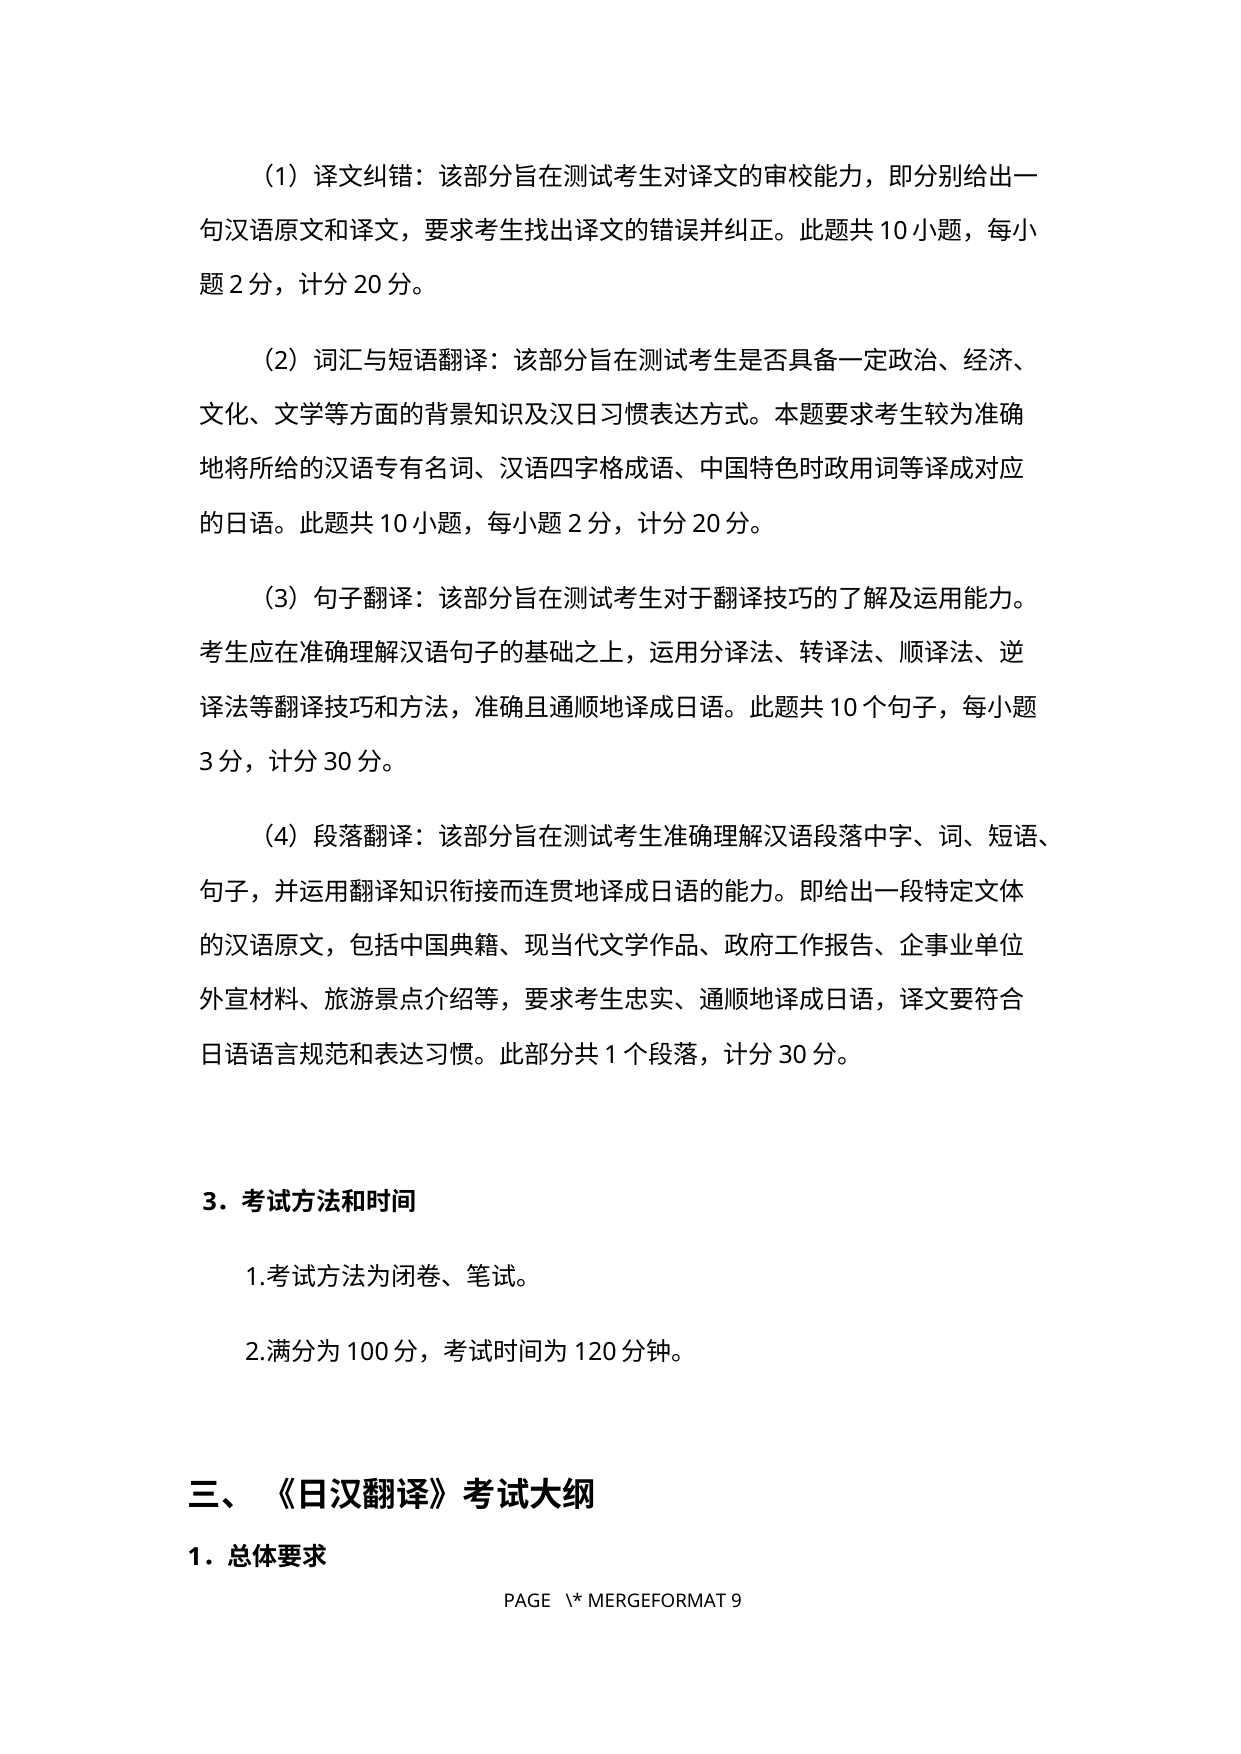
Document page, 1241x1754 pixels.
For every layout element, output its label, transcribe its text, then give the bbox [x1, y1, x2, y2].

text （4）段落翻译：该部分旨在测试考生准确理解汉语段落中字、词、短语、句子，并运用翻译知识衔接而连贯地译成日语的能力。即给出一段特定文体的汉语原文，包括中国典籍、现当代文学作品、政府工作报告、企事业单位外宣材料、旅游景点介绍等，要求考生忠实、通顺地译成日语，译文要符合日语语言规范和表达习惯。此部分共1个段落，计分30分。 [199, 817, 1041, 1071]
list 《日汉翻译》考试大纲 [187, 1467, 1053, 1516]
text 3．考试方法和时间 [202, 1181, 1041, 1218]
text （3）句子翻译：该部分旨在测试考生对于翻译技巧的了解及运用能力。考生应在准确理解汉语句子的基础之上，运用分译法、转译法、顺译法、逆译法等翻译技巧和方法，准确且通顺地译成日语。此题共10个句子，每小题3分，计分30分。 [199, 578, 1041, 778]
text 1.考试方法为闭卷、笔试。 [245, 1257, 1041, 1293]
text （1）译文纠错：该部分旨在测试考生对译文的审校能力，即分别给出一句汉语原文和译文，要求考生找出译文的错误并纠正。此题共10小题，每小题2分，计分20分。 [199, 156, 1041, 301]
text 2.满分为100分，考试时间为120分钟。 [245, 1332, 1041, 1368]
text （2）词汇与短语翻译：该部分旨在测试考生是否具备一定政治、经济、文化、文学等方面的背景知识及汉日习惯表达方式。本题要求考生较为准确地将所给的汉语专有名词、汉语四字格成语、中国特色时政用词等译成对应的日语。此题共10小题，每小题2分，计分20分。 [199, 340, 1041, 539]
text 1．总体要求 [187, 1536, 1053, 1573]
